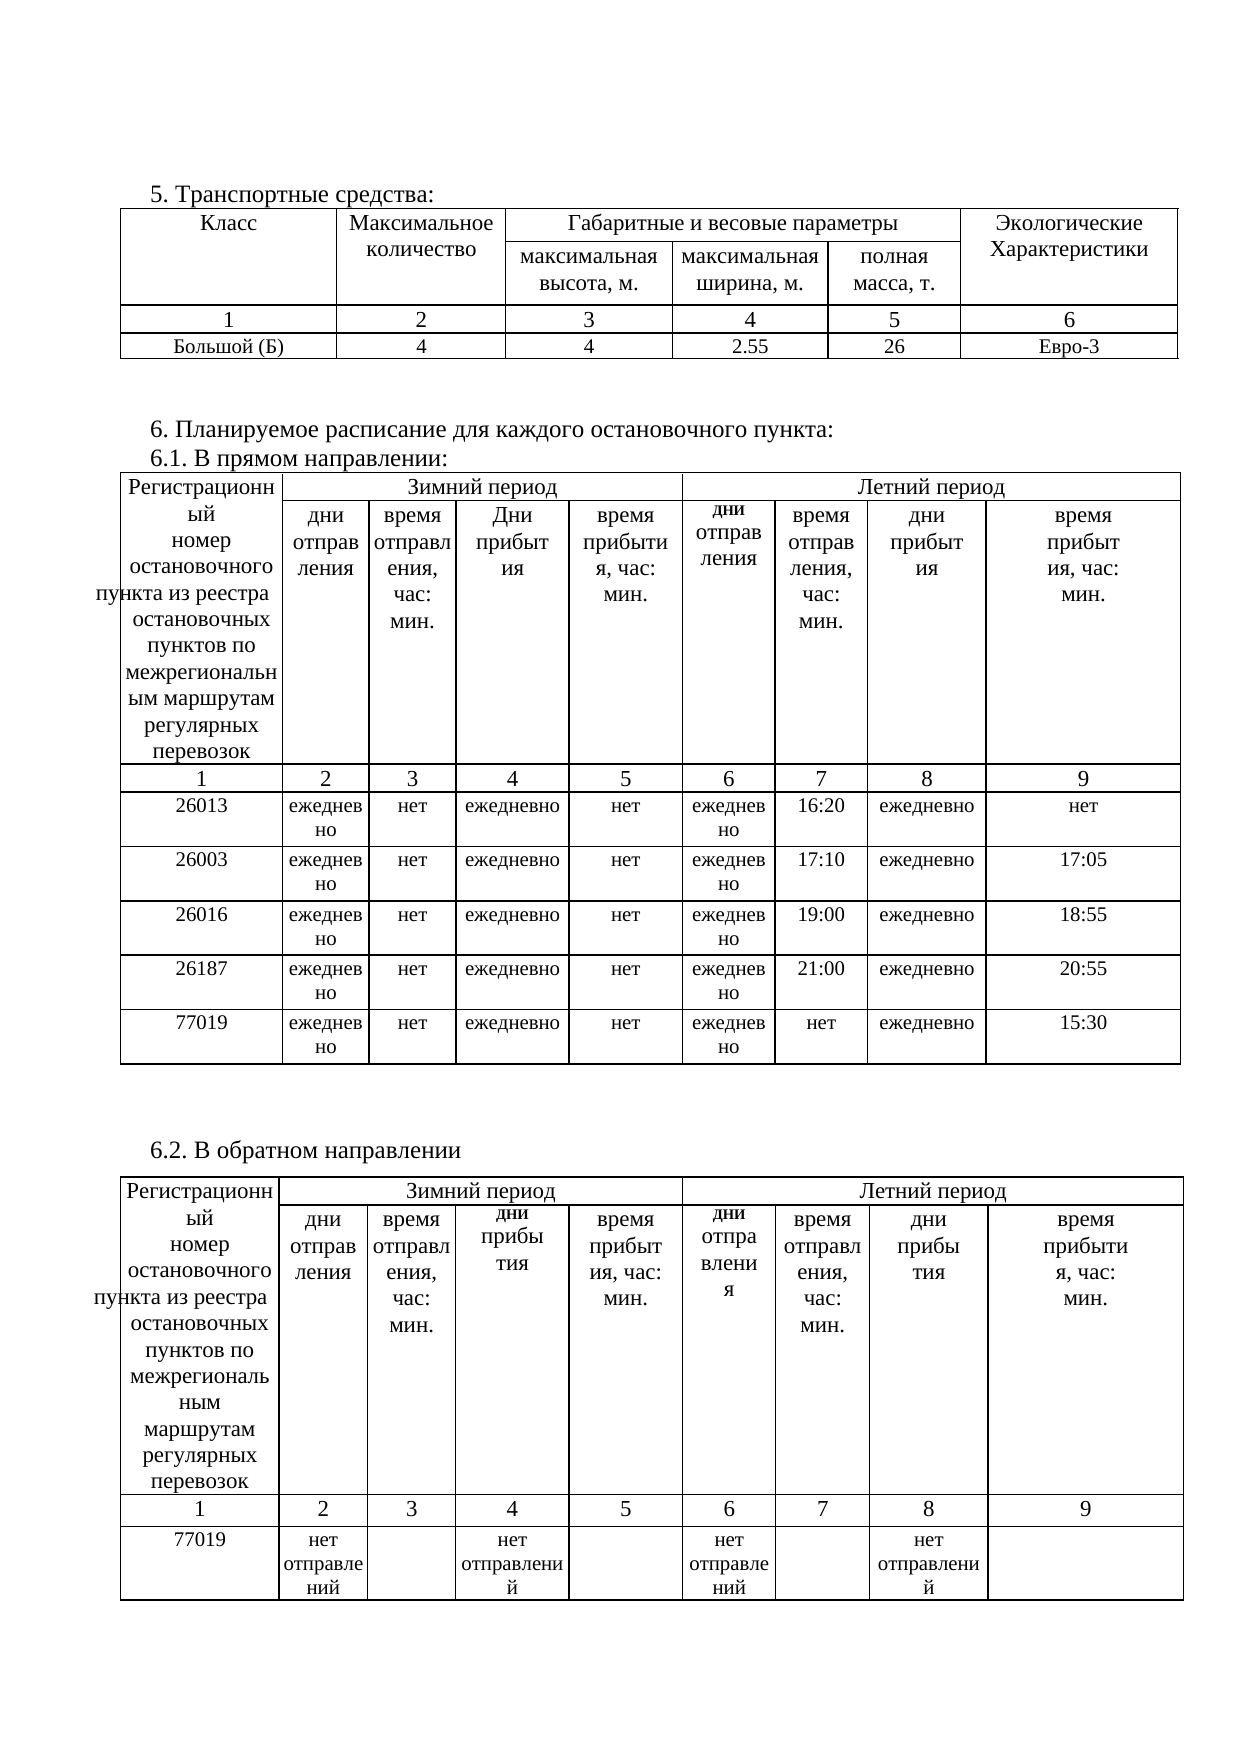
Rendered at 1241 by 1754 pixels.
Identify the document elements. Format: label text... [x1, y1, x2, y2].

table_cell 4 [673, 306, 827, 332]
table_cell 1 [121, 765, 282, 791]
table_cell 5 [829, 306, 960, 332]
table_cell 6 [961, 306, 1177, 332]
table_cell 26003 [121, 847, 282, 900]
table_cell 2 [283, 765, 368, 791]
table_cell полная масса, т. [829, 242, 960, 304]
table_cell [776, 1527, 869, 1599]
table_cell дни прибы тия [870, 1206, 987, 1494]
table_cell 6 [683, 1495, 775, 1526]
table_cell нет отправлений [456, 1527, 568, 1599]
table_cell ежедневно [283, 902, 368, 954]
table_cell 9 [989, 1495, 1183, 1526]
table_cell нет [776, 1010, 867, 1063]
table_cell ежедневно [457, 847, 568, 900]
table_cell 1 [121, 1495, 278, 1526]
table_cell ежедневно [457, 793, 568, 846]
table_cell время прибыт ия, час: мин. [987, 501, 1180, 763]
table_cell 5 [570, 765, 682, 791]
table_cell ежедневно [283, 956, 368, 1009]
table_cell ежедневно [683, 902, 774, 954]
table_cell дни прибыт ия [868, 501, 985, 763]
table_cell нет [370, 902, 455, 954]
table_cell нет отправлений [280, 1527, 367, 1599]
table_header Экологические Характеристики [961, 209, 1177, 304]
table_cell 15:30 [987, 1010, 1180, 1063]
table_cell 2 [280, 1495, 367, 1526]
table_cell 6 [683, 765, 774, 791]
table_cell ежедневно [868, 956, 985, 1009]
table_cell нет [370, 847, 455, 900]
table_cell время прибыт ия, час: мин. [570, 1206, 682, 1494]
table_cell 16:20 [776, 793, 867, 846]
table_cell время отправл ения, час: мин. [370, 501, 455, 763]
table_cell 7 [776, 765, 867, 791]
table_header Габаритные и весовые параметры [506, 209, 960, 241]
table_cell 19:00 [776, 902, 867, 954]
table_cell нет [570, 902, 682, 954]
table_cell нет [570, 793, 682, 846]
text 5. Транспортные средства: [150, 179, 1090, 207]
table_cell 8 [868, 765, 985, 791]
table_cell 9 [987, 765, 1180, 791]
table_cell 26187 [121, 956, 282, 1009]
table_cell ДНИ отпра влени я [683, 1206, 775, 1494]
table_cell 20:55 [987, 956, 1180, 1009]
table_cell 1 [121, 306, 336, 332]
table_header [121, 1178, 278, 1494]
table_cell нет отправлений [870, 1527, 987, 1599]
table_cell 77019 [121, 1527, 278, 1599]
table_cell 26016 [121, 902, 282, 954]
table_cell нет [570, 847, 682, 900]
table_header Летний период [683, 1178, 1183, 1204]
table_cell нет [570, 1010, 682, 1063]
table_cell 2.55 [673, 334, 827, 358]
table_cell дни отправ ления [280, 1206, 367, 1494]
table_cell нет [370, 956, 455, 1009]
table_cell время отправл ения, час: мин. [368, 1206, 455, 1494]
table_cell 3 [370, 765, 455, 791]
table_header Летний период [683, 473, 1180, 500]
table_cell 4 [337, 334, 505, 358]
table_cell 17:05 [987, 847, 1180, 900]
table_cell ежедневно [457, 956, 568, 1009]
table_header Зимний период [280, 1178, 682, 1204]
table_cell Дни прибыт ия [457, 501, 568, 763]
table_cell 4 [457, 765, 568, 791]
table_cell ежедневно [283, 1010, 368, 1063]
table_cell Большой (Б) [121, 334, 336, 358]
table_cell время прибыти я, час: мин. [570, 501, 682, 763]
table_cell 4 [456, 1495, 568, 1526]
text 6.1. В прямом направлении: [150, 443, 1090, 472]
table_cell ежедневно [683, 847, 774, 900]
table_cell ежедневно [868, 1010, 985, 1063]
table_cell 5 [570, 1495, 682, 1526]
text 6.2. В обратном направлении [150, 1135, 1090, 1163]
table_cell ежедневно [868, 793, 985, 846]
table_cell ежедневно [283, 793, 368, 846]
table_cell ежедневно [457, 902, 568, 954]
table_cell ежедневно [283, 847, 368, 900]
table_header Максимальное количество [337, 209, 505, 304]
table_cell нет [370, 793, 455, 846]
table_cell [989, 1527, 1183, 1599]
table_header Зимний период [283, 473, 682, 500]
table_header Регистрационный номер остановочного пункта из реестра остановочных пунктов по межрегиональным маршрутам регулярных перевозок [121, 473, 282, 763]
table_cell 17:10 [776, 847, 867, 900]
table_cell нет отправлений [683, 1527, 775, 1599]
table_cell ежедневно [457, 1010, 568, 1063]
table_cell [570, 1527, 682, 1599]
table_cell Евро-3 [961, 334, 1177, 358]
table_header Класс [121, 209, 336, 304]
table_cell 7 [776, 1495, 869, 1526]
table_cell 8 [870, 1495, 987, 1526]
table_cell ежедневно [683, 1010, 774, 1063]
table_cell дни отправ ления [283, 501, 368, 763]
table_cell ежедневно [683, 956, 774, 1009]
table_cell 3 [506, 306, 672, 332]
table_cell 26 [829, 334, 960, 358]
table_cell максимальная высота, м. [506, 242, 672, 304]
table_cell время отправ ления, час: мин. [776, 501, 867, 763]
table_cell [368, 1527, 455, 1599]
text 6. Планируемое расписание для каждого остановочного пункта: [150, 414, 1090, 443]
table_cell 26013 [121, 793, 282, 846]
table_cell время отправл ения, час: мин. [776, 1206, 869, 1494]
table_cell 18:55 [987, 902, 1180, 954]
table_cell 77019 [121, 1010, 282, 1063]
table_cell ежедневно [868, 847, 985, 900]
table_cell 21:00 [776, 956, 867, 1009]
table_cell 4 [506, 334, 672, 358]
table_cell время прибыти я, час: мин. [989, 1206, 1183, 1494]
table_cell 3 [368, 1495, 455, 1526]
table_cell максимальная ширина, м. [673, 242, 827, 304]
table_cell 2 [337, 306, 505, 332]
table_cell нет [987, 793, 1180, 846]
table_cell ежедневно [683, 793, 774, 846]
table_cell нет [570, 956, 682, 1009]
table_cell ДНИ прибы тия [456, 1206, 568, 1494]
table_cell ДНИ отправ ления [683, 501, 774, 763]
table_cell нет [370, 1010, 455, 1063]
table_cell ежедневно [868, 902, 985, 954]
